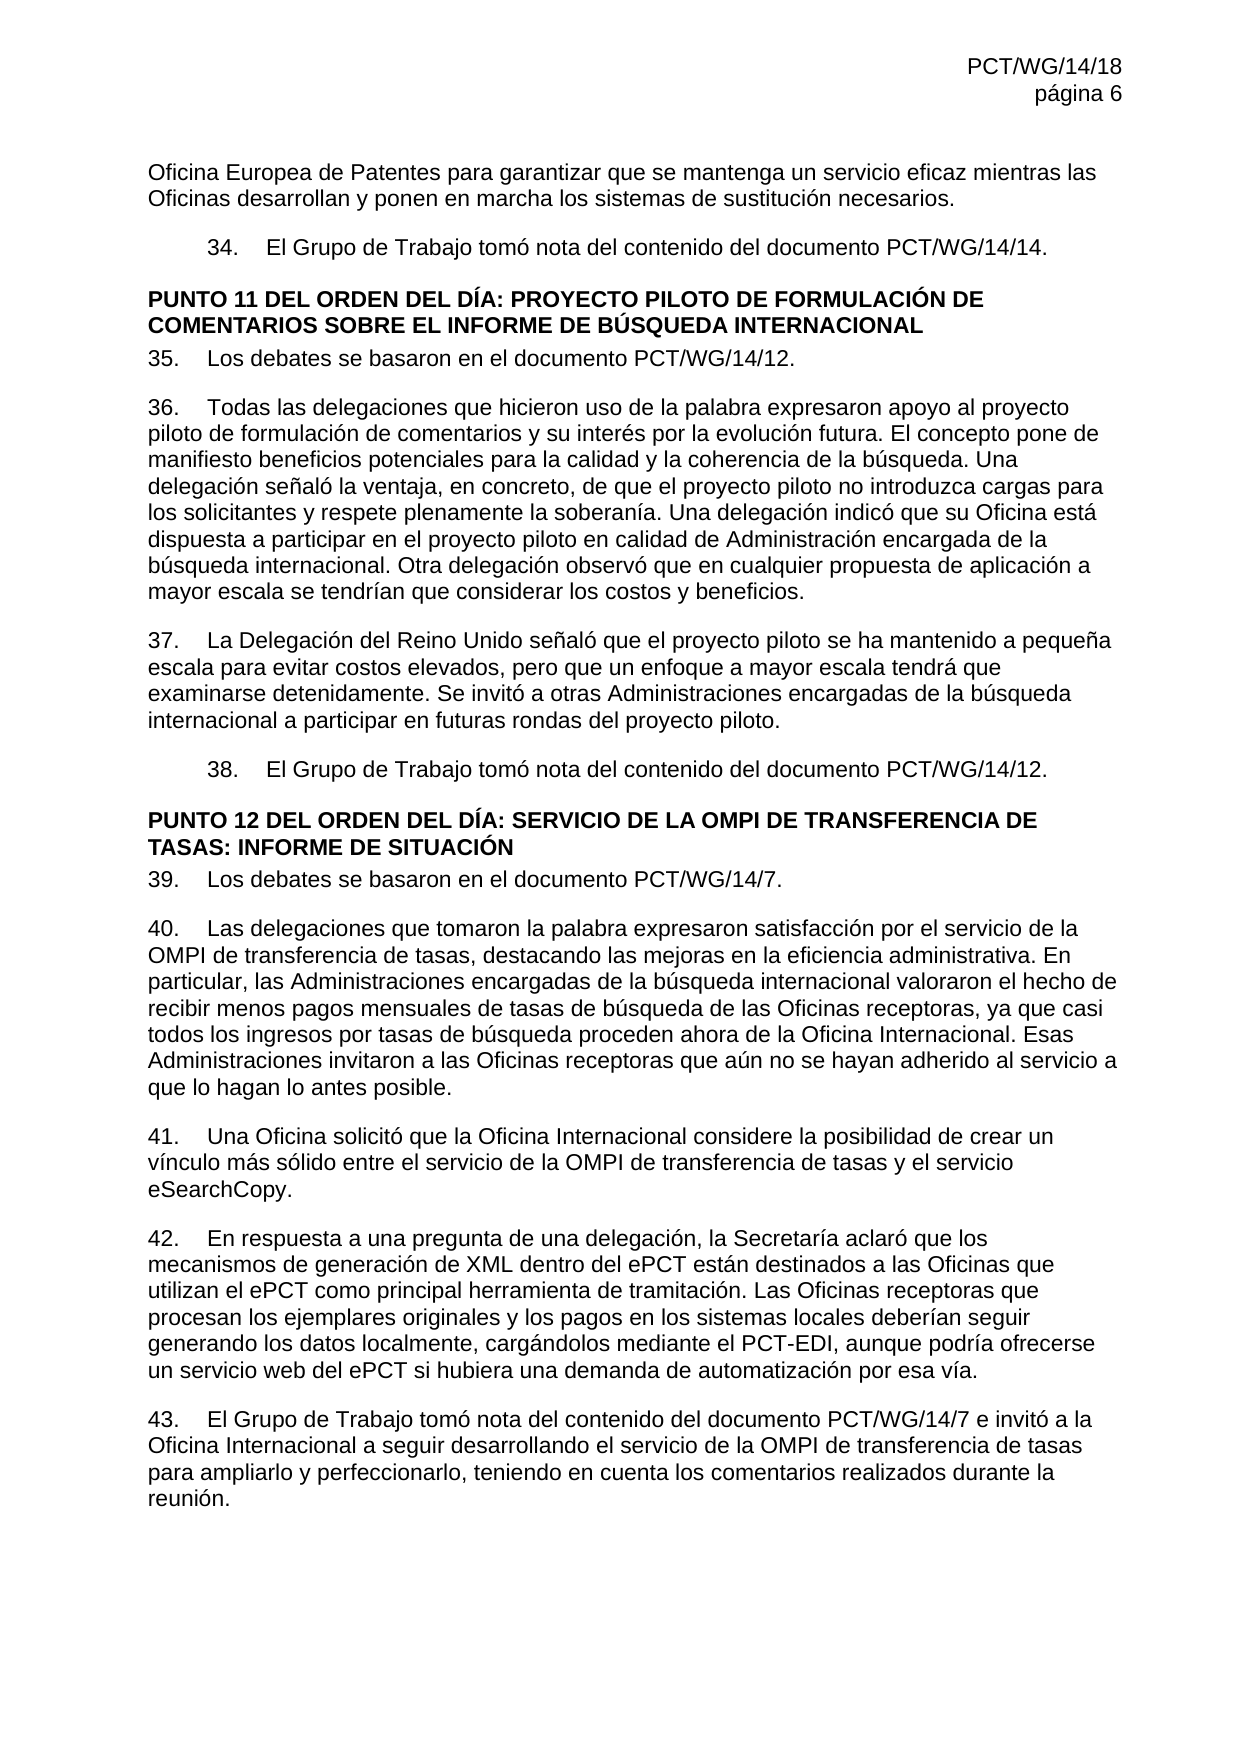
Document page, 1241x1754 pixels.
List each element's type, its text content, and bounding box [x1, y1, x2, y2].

text El Grupo de Trabajo tomó nota del contenido del documento PCT/WG/14/12. [207, 756, 1122, 782]
subtitle PUNTO 12 DEL ORDEN DEL DÍA: SERVICIO DE LA OMPI DE TRANSFERENCIA DE TASAS: INFORME DE SITUACIÓN [148, 807, 1122, 860]
text Las delegaciones que tomaron la palabra expresaron satisfacción por el servicio de la OMPI de transferencia de tasas, destacando las mejoras en la eficiencia administrativa. En particular, las Administraciones encargadas de la búsqueda internacional valoraron el hecho de recibir menos pagos mensuales de tasas de búsqueda de las Oficinas receptoras, ya que casi todos los ingresos por tasas de búsqueda proceden ahora de la Oficina Internacional. Esas Administraciones invitaron a las Oficinas receptoras que aún no se hayan adherido al servicio a que lo hagan lo antes posible. [148, 915, 1122, 1100]
text En respuesta a una pregunta de una delegación, la Secretaría aclaró que los mecanismos de generación de XML dentro del ePCT están destinados a las Oficinas que utilizan el ePCT como principal herramienta de tramitación. Las Oficinas receptoras que procesan los ejemplares originales y los pagos en los sistemas locales deberían seguir generando los datos localmente, cargándolos mediante el PCT-EDI, aunque podría ofrecerse un servicio web del ePCT si hubiera una demanda de automatización por esa vía. [148, 1225, 1122, 1383]
text Todas las delegaciones que hicieron uso de la palabra expresaron apoyo al proyecto piloto de formulación de comentarios y su interés por la evolución futura. El concepto pone de manifiesto beneficios potenciales para la calidad y la coherencia de la búsqueda. Una delegación señaló la ventaja, en concreto, de que el proyecto piloto no introduzca cargas para los solicitantes y respete plenamente la soberanía. Una delegación indicó que su Oficina está dispuesta a participar en el proyecto piloto en calidad de Administración encargada de la búsqueda internacional. Otra delegación observó que en cualquier propuesta de aplicación a mayor escala se tendrían que considerar los costos y beneficios. [148, 394, 1122, 604]
subtitle PUNTO 11 DEL ORDEN DEL DÍA: PROYECTO PILOTO DE FORMULACIÓN DE COMENTARIOS SOBRE EL INFORME DE BÚSQUEDA INTERNACIONAL [148, 286, 1122, 338]
text El Grupo de Trabajo tomó nota del contenido del documento PCT/WG/14/7 e invitó a la Oficina Internacional a seguir desarrollando el servicio de la OMPI de transferencia de tasas para ampliarlo y perfeccionarlo, teniendo en cuenta los comentarios realizados durante la reunión. [148, 1406, 1122, 1511]
text El Grupo de Trabajo tomó nota del contenido del documento PCT/WG/14/14. [207, 234, 1122, 261]
text Los debates se basaron en el documento PCT/WG/14/12. [148, 344, 1122, 371]
text Los debates se basaron en el documento PCT/WG/14/7. [148, 866, 1122, 892]
text La Delegación del Reino Unido señaló que el proyecto piloto se ha mantenido a pequeña escala para evitar costos elevados, pero que un enfoque a mayor escala tendrá que examinarse detenidamente. Se invitó a otras Administraciones encargadas de la búsqueda internacional a participar en futuras rondas del proyecto piloto. [148, 627, 1122, 733]
text Una Oficina solicitó que la Oficina Internacional considere la posibilidad de crear un vínculo más sólido entre el servicio de la OMPI de transferencia de tasas y el servicio eSearchCopy. [148, 1123, 1122, 1202]
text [148, 158, 1122, 211]
